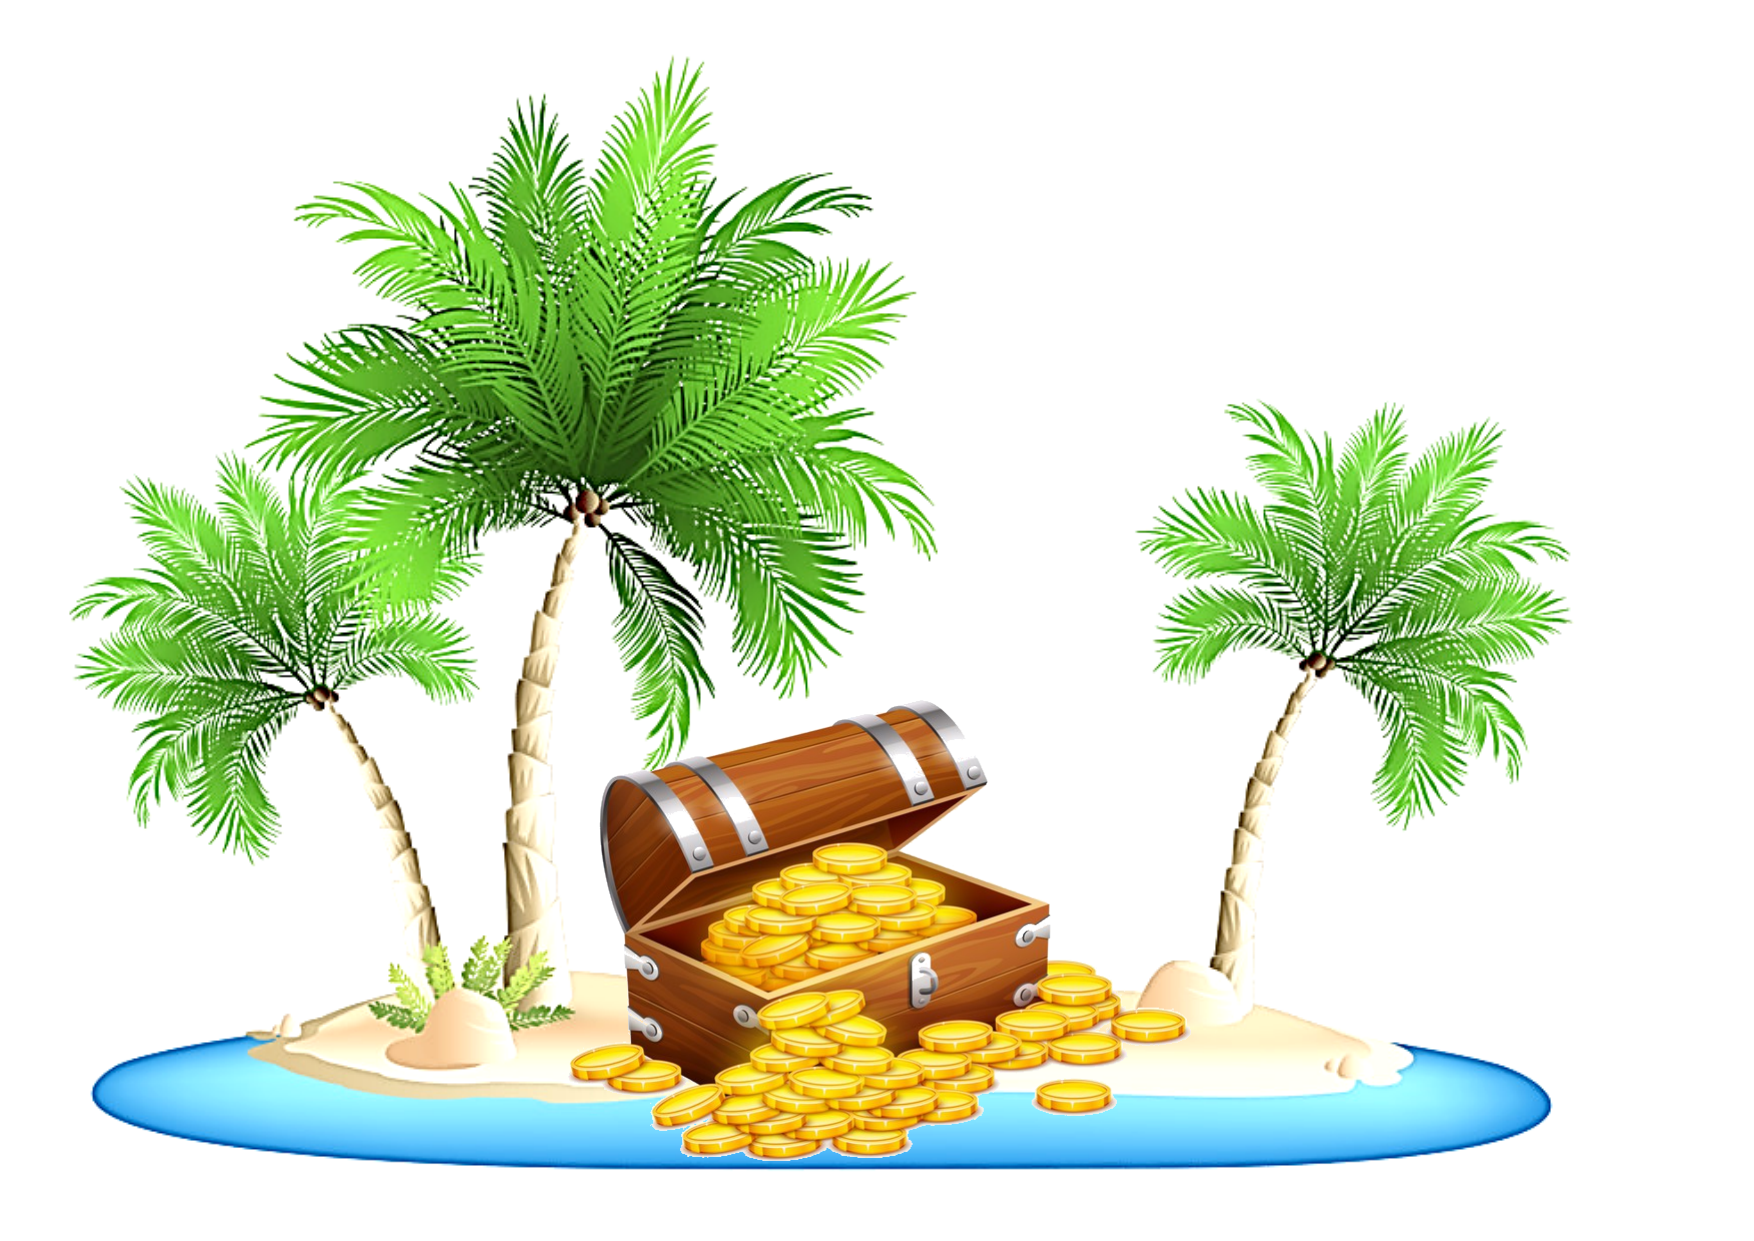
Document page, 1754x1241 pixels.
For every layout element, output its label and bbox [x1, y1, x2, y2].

picture [20, 18, 1624, 1230]
